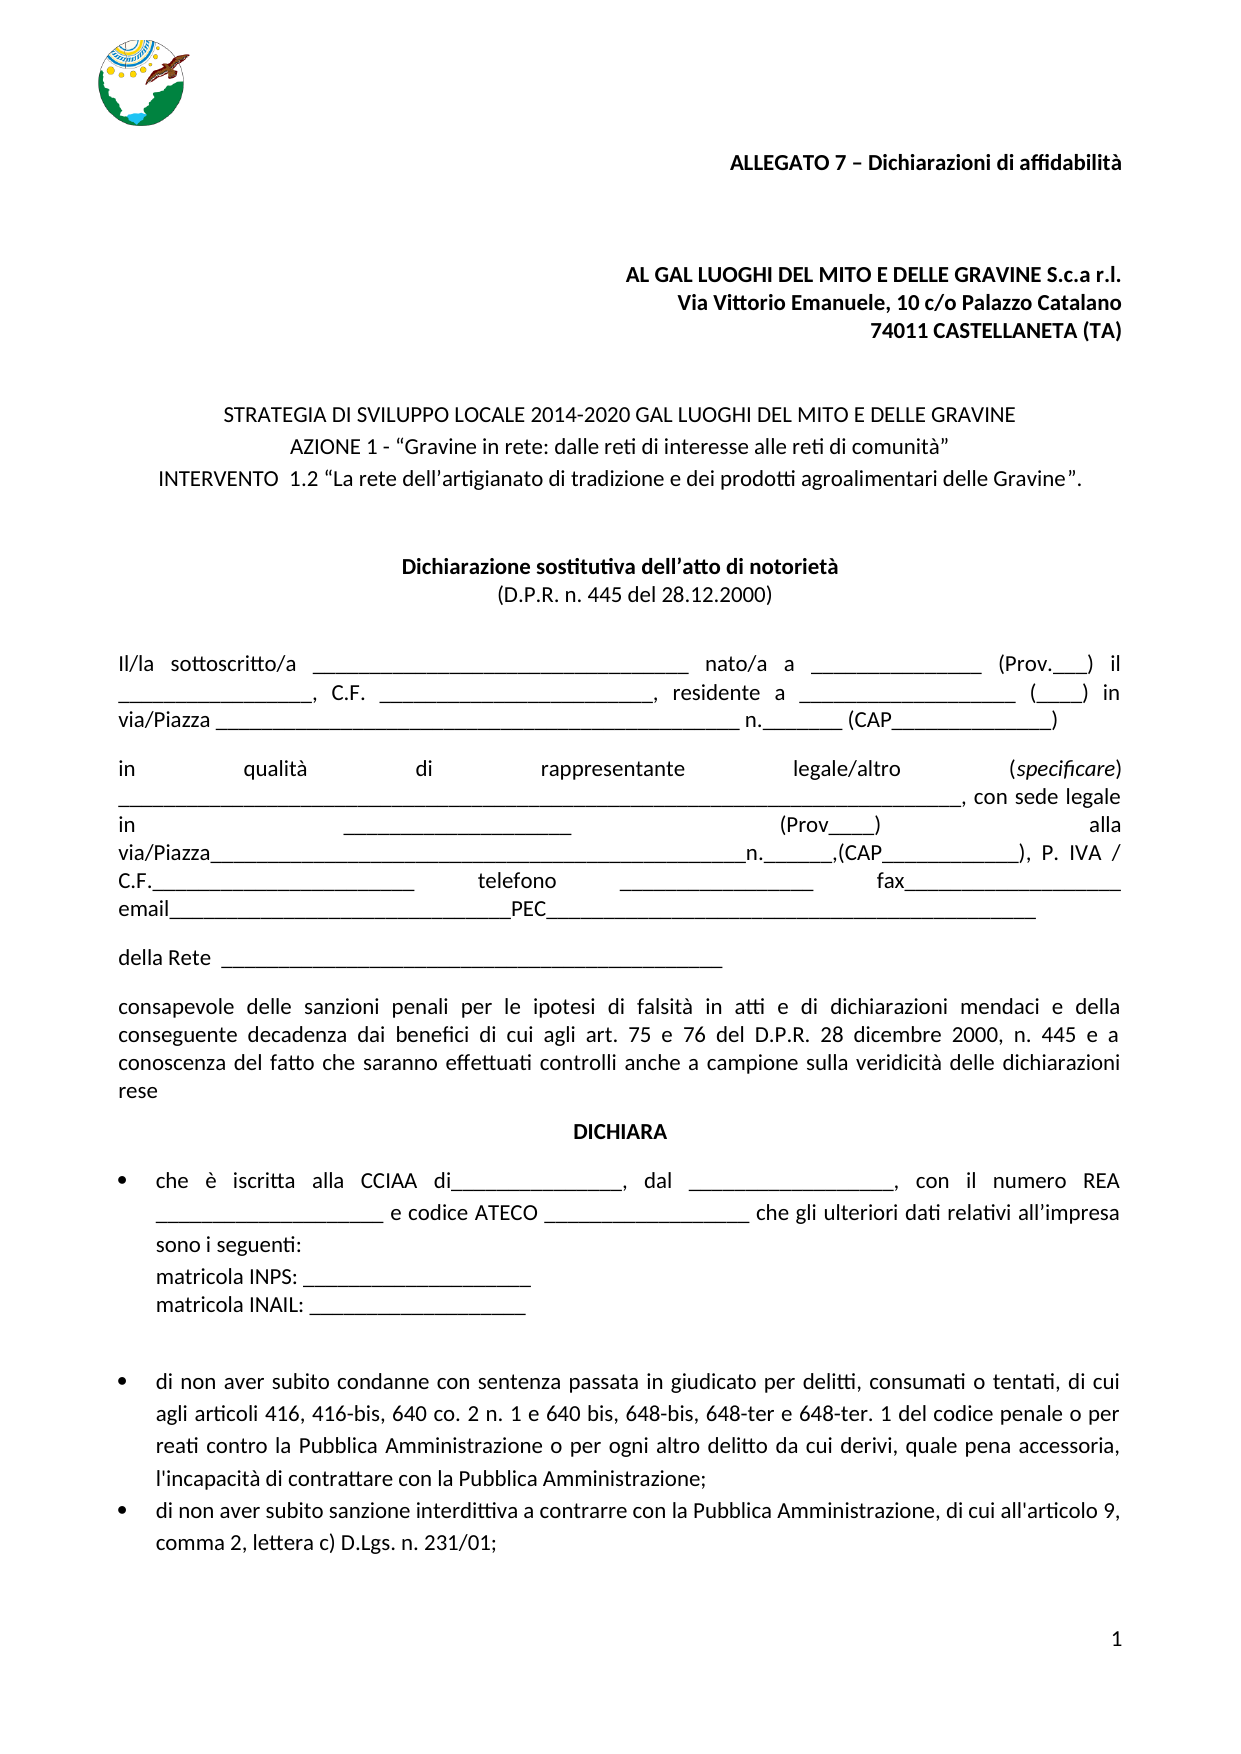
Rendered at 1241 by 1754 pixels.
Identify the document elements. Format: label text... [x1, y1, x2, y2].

text matricola INAIL: ___________________ [156, 1290, 1122, 1318]
text ALLEGATO 7 – Dichiarazioni di affidabilità [643, 148, 1122, 176]
text Via Vittorio Emanuele, 10 c/o Palazzo Catalano [118, 288, 1122, 316]
text della Rete ____________________________________________ [118, 943, 1122, 971]
list che è iscritta alla CCIAA di_______________, dal __________________, con il numero REA ____________________ e codice ATECO __________________ che gli ulteriori dati relativi all’impresa sono i seguenti: [118, 1166, 1122, 1258]
list di non aver subito condanne con sentenza passata in giudicato per delitti, consumati o tentati, di cui agli articoli 416, 416-bis, 640 co. 2 n. 1 e 640 bis, 648-bis, 648-ter e 648-ter. 1 del codice penale o per reati contro la Pubblica Amministrazione o per ogni altro delitto da cui derivi, quale pena accessoria, l'incapacità di contrattare con la Pubblica Amministrazione; [118, 1367, 1122, 1492]
list di non aver subito sanzione interdittiva a contrarre con la Pubblica Amministrazione, di cui all'articolo 9, comma 2, lettera c) D.Lgs. n. 231/01; [118, 1496, 1122, 1556]
text matricola INPS: ____________________ [156, 1262, 1122, 1290]
text Dichiarazione sostitutiva dell’atto di notorietà [118, 552, 1122, 580]
text INTERVENTO 1.2 “La rete dell’artigianato di tradizione e dei prodotti agroalimentari delle Gravine”. [118, 464, 1122, 492]
text AZIONE 1 - “Gravine in rete: dalle reti di interesse alle reti di comunità” [118, 432, 1122, 460]
text (D.P.R. n. 445 del 28.12.2000) [148, 580, 1122, 608]
text STRATEGIA DI SVILUPPO LOCALE 2014-2020 GAL LUOGHI DEL MITO E DELLE GRAVINE [118, 400, 1122, 428]
text Il/la sottoscritto/a _________________________________ nato/a a _______________ (Prov.___) il _________________, C.F. ________________________, residente a ___________________ (____) in via/Piazza ______________________________________________ n._______ (CAP______________) [118, 649, 1122, 734]
text consapevole delle sanzioni penali per le ipotesi di falsità in atti e di dichiarazioni mendaci e della conseguente decadenza dai benefici di cui agli art. 75 e 76 del D.P.R. 28 dicembre 2000, n. 445 e a conoscenza del fatto che saranno effettuati controlli anche a campione sulla veridicità delle dichiarazioni rese [118, 992, 1122, 1104]
picture [98, 40, 190, 126]
text 74011 CASTELLANETA (TA) [118, 316, 1122, 344]
text in qualità di rappresentante legale/altro (specificare) __________________________________________________________________________, con sede legale in ____________________ (Prov____) alla via/Piazza_______________________________________________n.______,(CAP____________), P. IVA / C.F._______________________ telefono _________________ fax___________________ email______________________________PEC___________________________________________ [118, 754, 1122, 923]
text DICHIARA [118, 1117, 1122, 1145]
text AL GAL LUOGHI DEL MITO E DELLE GRAVINE S.c.a r.l. [118, 260, 1122, 288]
